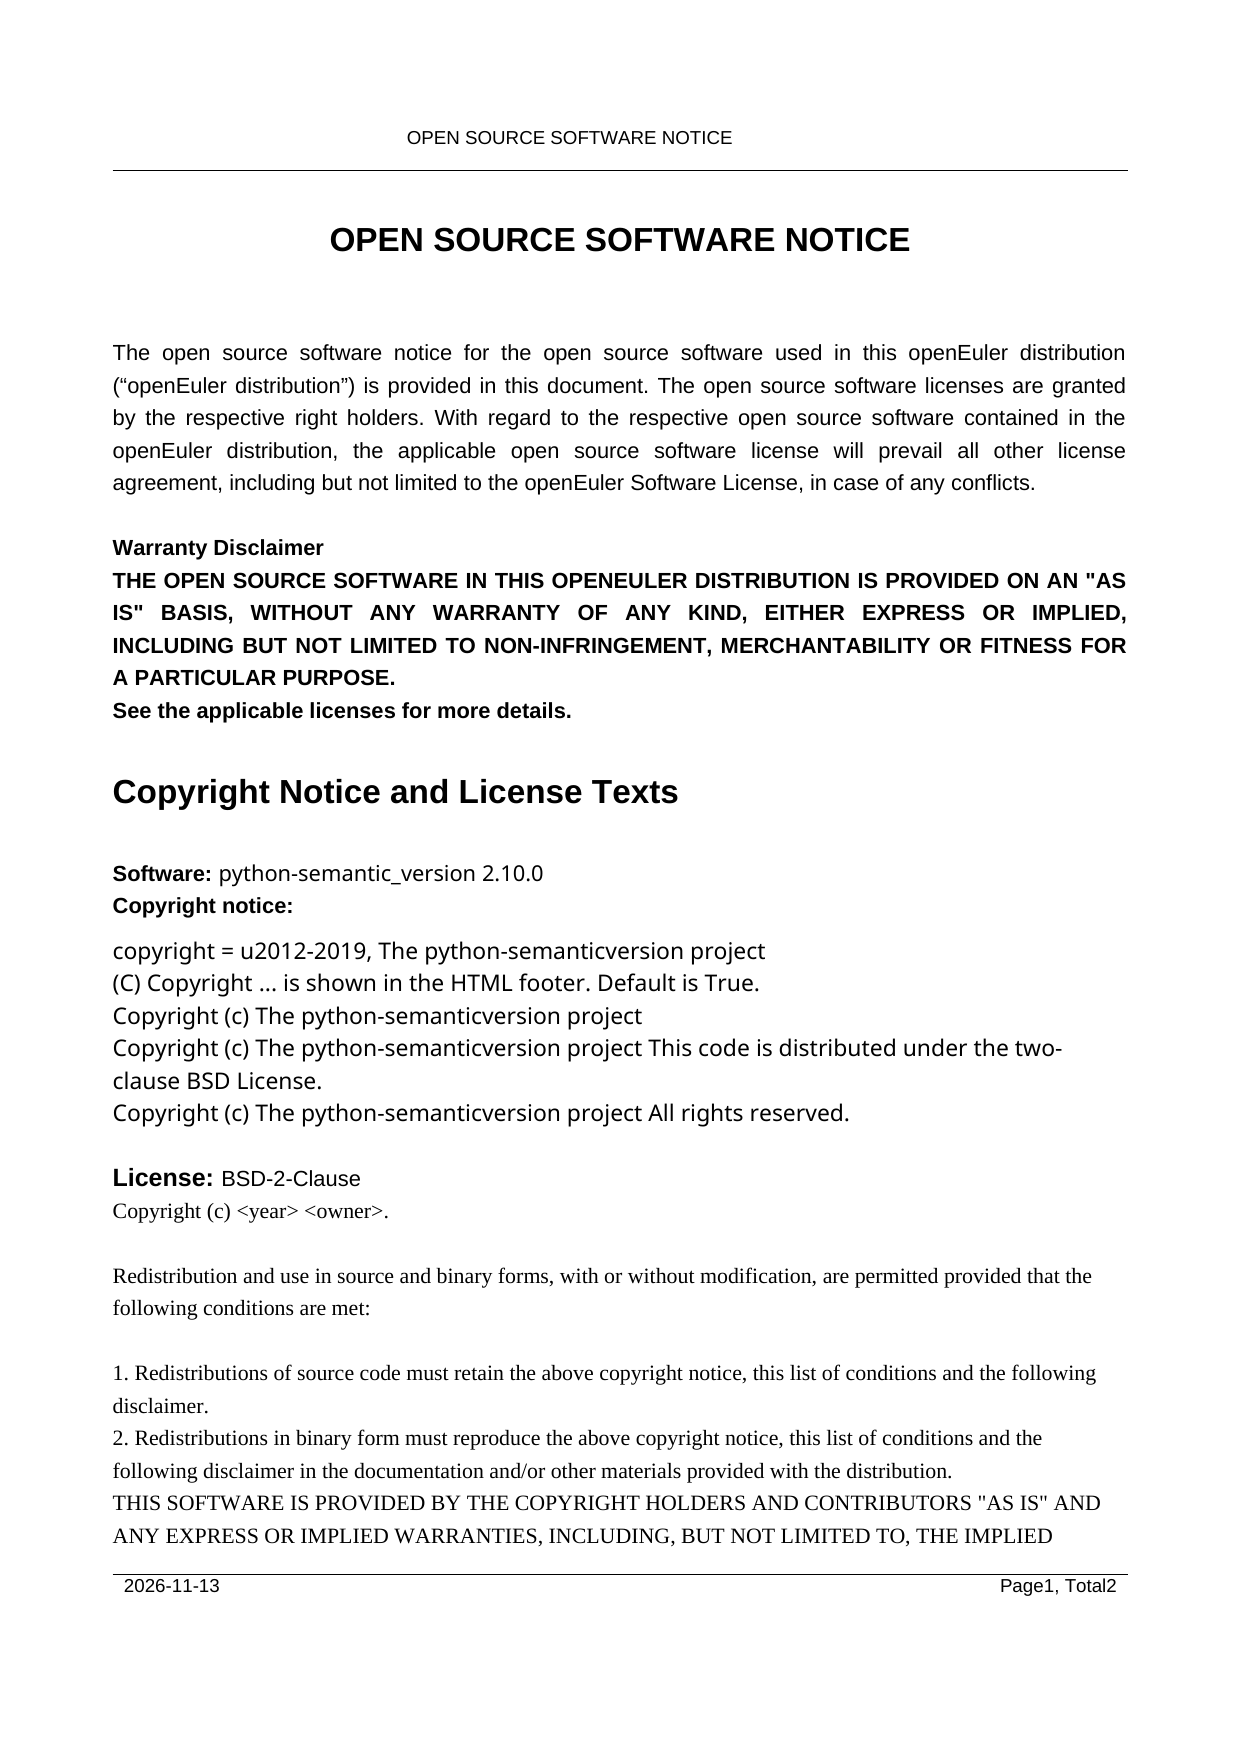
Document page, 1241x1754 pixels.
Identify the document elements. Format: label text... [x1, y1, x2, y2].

text THE OPEN SOURCE SOFTWARE IN THIS OPENEULER DISTRIBUTION IS PROVIDED ON AN "AS IS" BASIS, WITHOUT ANY WARRANTY OF ANY KIND, EITHER EXPRESS OR IMPLIED, INCLUDING BUT NOT LIMITED TO NON-INFRINGEMENT, MERCHANTABILITY OR FITNESS FOR A PARTICULAR PURPOSE. See the applicable licenses for more details. [112, 564, 1128, 726]
text The open source software notice for the open source software used in this openEuler distribution (“openEuler distribution”) is provided in this document. The open source software licenses are granted by the respective right holders. With regard to the respective open source software contained in the openEuler distribution, the applicable open source software license will prevail all other license agreement, including but not limited to the openEuler Software License, in case of any conflicts. [112, 336, 1128, 499]
text Copyright notice: [112, 889, 1128, 921]
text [112, 1194, 1128, 1551]
text OPEN SOURCE SOFTWARE NOTICE [112, 206, 1128, 271]
title Software: python-semantic_version 2.10.0 [112, 856, 1128, 889]
text Warranty Disclaimer [112, 531, 1128, 564]
text Copyright Notice and License Texts [112, 759, 1128, 824]
text License: BSD-2-Clause [112, 1161, 1128, 1194]
text copyright = u2012-2019, The python-semanticversion project (C) Copyright ... is shown in the HTML footer. Default is True. Copyright (c) The python-semanticversion project Copyright (c) The python-semanticversion project This code is distributed under the two-clause BSD License. Copyright (c) The python-semanticversion project All rights reserved. [112, 934, 1128, 1161]
